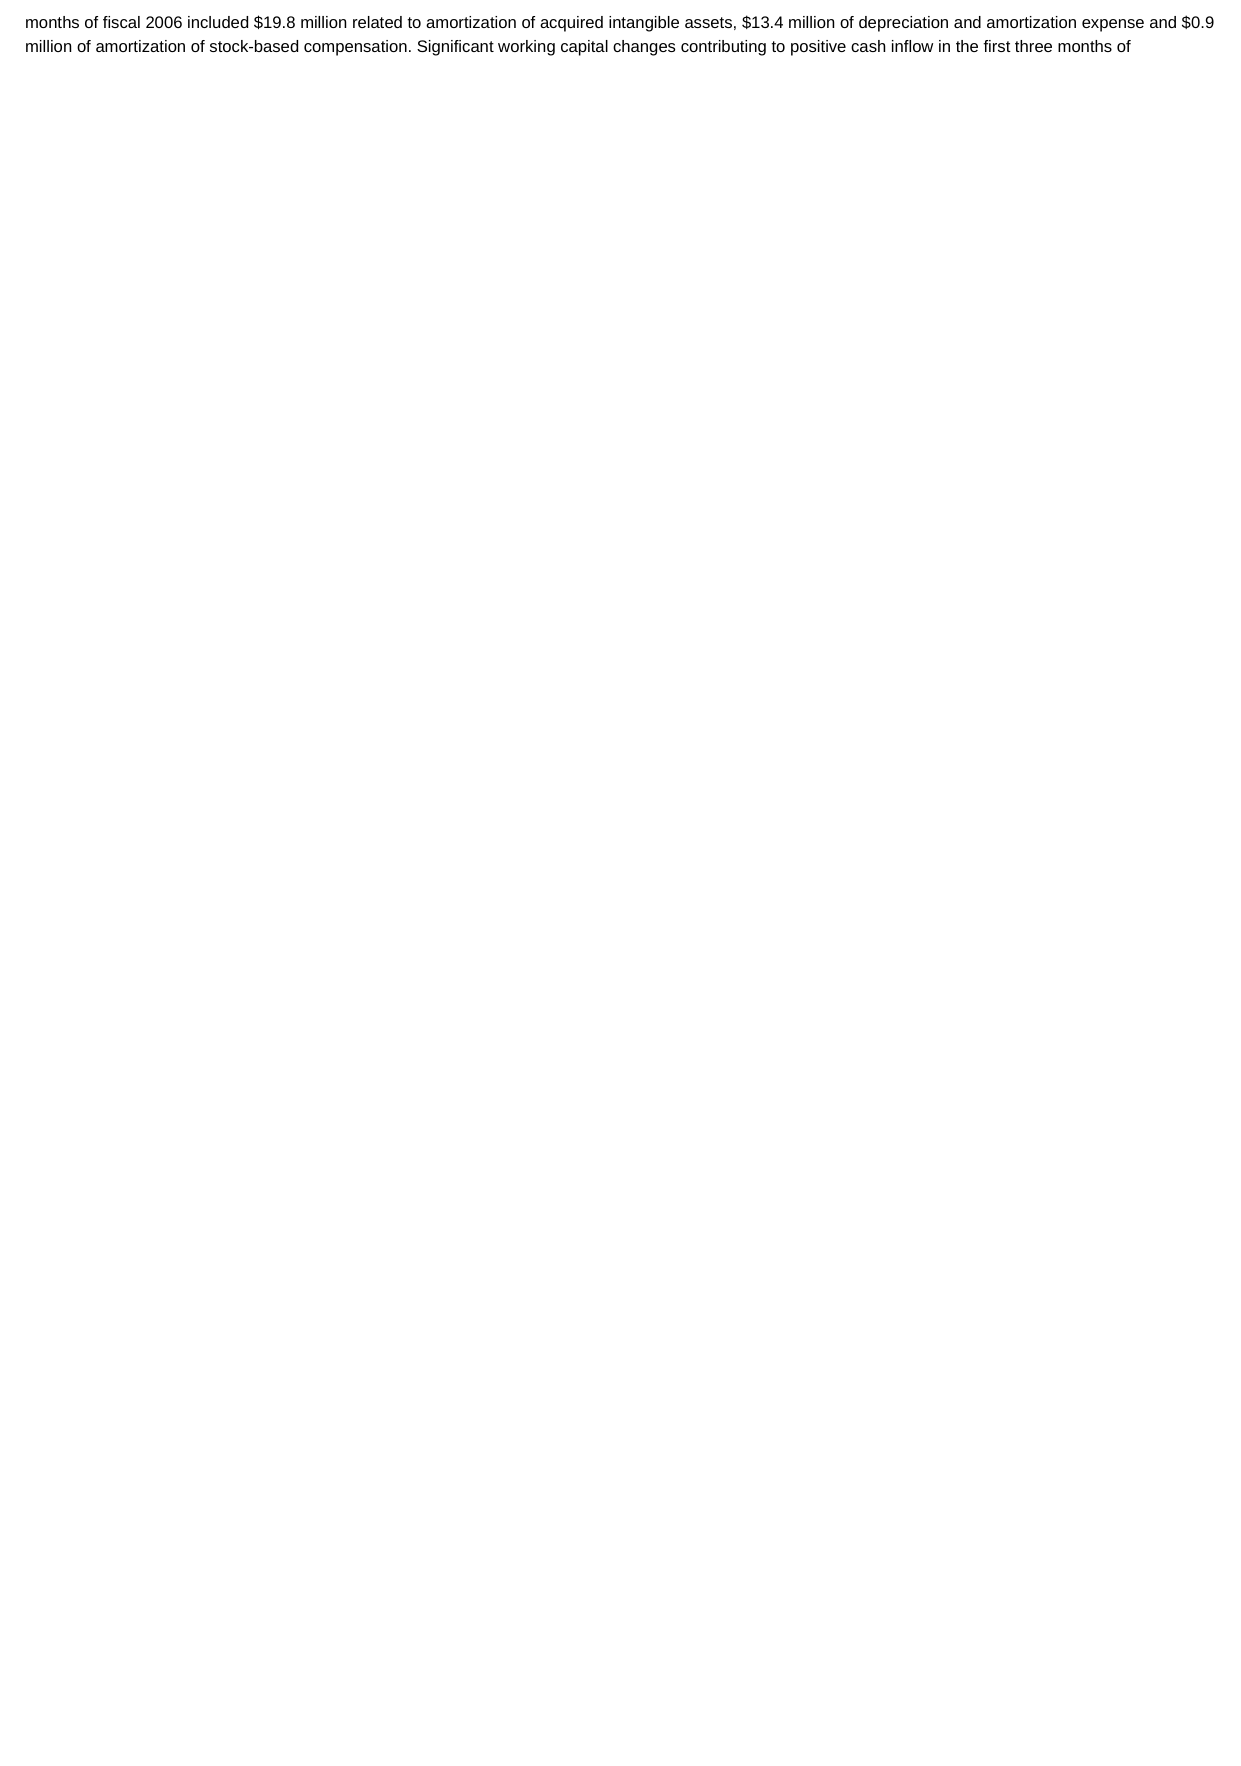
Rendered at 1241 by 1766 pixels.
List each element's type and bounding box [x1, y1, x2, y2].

text [25, 13, 1215, 56]
